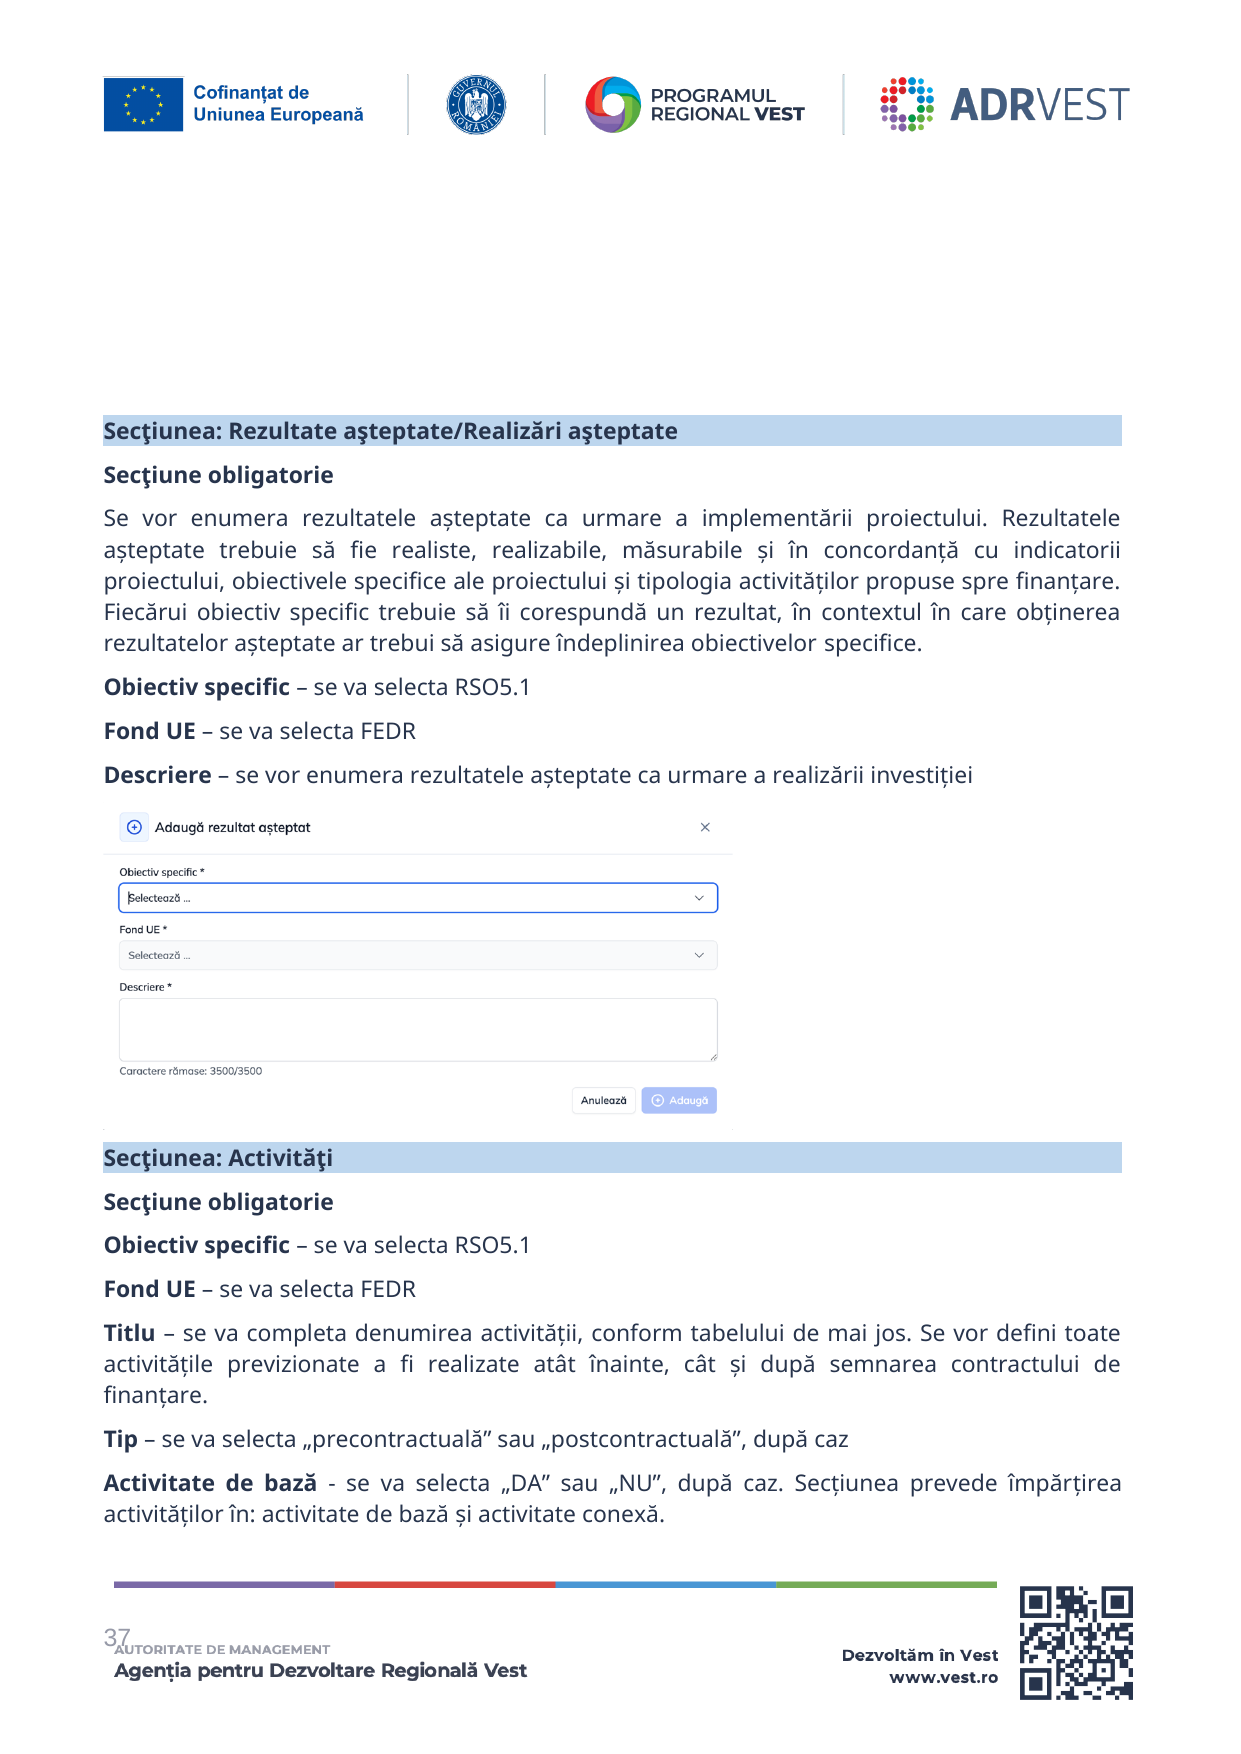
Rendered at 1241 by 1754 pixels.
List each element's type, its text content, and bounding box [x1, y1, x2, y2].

text Descriere – se vor enumera rezultatele așteptate ca urmare a realizării investiției [103, 758, 1122, 790]
text Secţiune obligatorie [103, 1186, 1122, 1217]
text Fond UE – se va selecta FEDR [103, 715, 1122, 746]
text Activitate de bază - se va selecta „DA” sau „NU”, după caz. Secțiunea prevede împărţirea activităților în: activitate de bază şi activitate conexă. [103, 1467, 1122, 1529]
text Se vor enumera rezultatele așteptate ca urmare a implementării proiectului. Rezultatele așteptate trebuie să fie realiste, realizabile, măsurabile și în concordanță cu indicatorii proiectului, obiectivele specifice ale proiectului și tipologia activităților propuse spre finanțare. Fiecărui obiectiv specific trebuie să îi corespundă un rezultat, în contextul în care obținerea rezultatelor așteptate ar trebui să asigure îndeplinirea obiectivelor specifice. [103, 502, 1122, 658]
text Secţiunea: Activităţi [103, 1142, 1122, 1173]
text Fond UE – se va selecta FEDR [103, 1273, 1122, 1304]
text Secţiune obligatorie [103, 458, 1122, 490]
picture [106, 1630, 113, 1644]
text Tip – se va selecta „precontractuală” sau „postcontractuală”, după caz [103, 1423, 1122, 1454]
picture [103, 802, 733, 1130]
text Obiectiv specific – se va selecta RSO5.1 [103, 1229, 1122, 1261]
picture [102, 74, 1130, 135]
text Titlu – se va completa denumirea activității, conform tabelului de mai jos. Se vor defini toate activitățile previzionate a fi realizate atât înainte, cât și după semnarea contractului de finanțare. [103, 1317, 1122, 1411]
text Obiectiv specific – se va selecta RSO5.1 [103, 671, 1122, 702]
picture [106, 1577, 1142, 1709]
text Secţiunea: Rezultate aşteptate/Realizări aşteptate [103, 415, 1122, 446]
